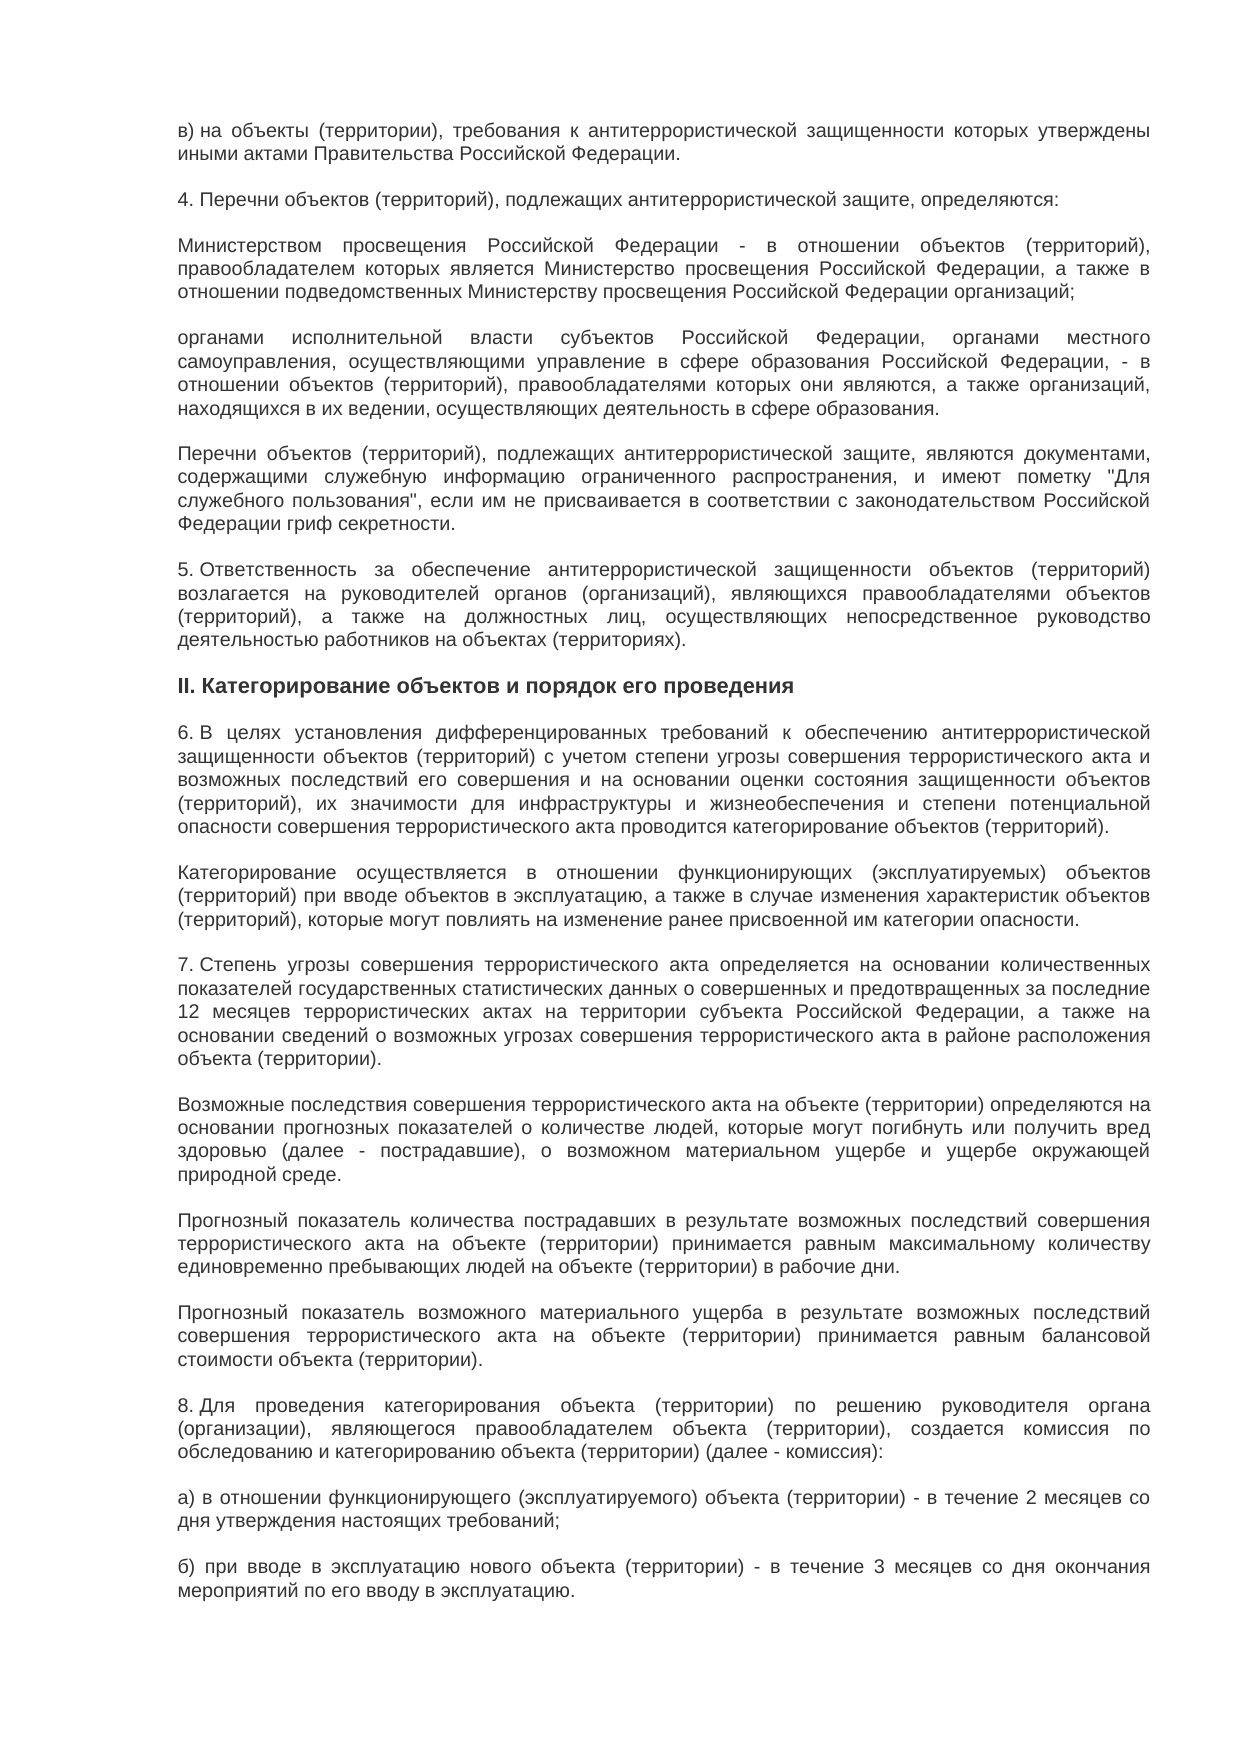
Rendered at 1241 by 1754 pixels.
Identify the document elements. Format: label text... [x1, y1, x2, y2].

text 6. В целях установления дифференцированных требований к обеспечению антитеррористической защищенности объектов (территорий) с учетом степени угрозы совершения террористического акта и возможных последствий его совершения и на основании оценки состояния защищенности объектов (территорий), их значимости для инфраструктуры и жизнеобеспечения и степени потенциальной опасности совершения террористического акта проводится категорирование объектов (территорий). [177, 721, 1152, 838]
text б) при вводе в эксплуатацию нового объекта (территории) - в течение 3 месяцев со дня окончания мероприятий по его вводу в эксплуатацию. [177, 1554, 1152, 1601]
text а) в отношении функционирующего (эксплуатируемого) объекта (территории) - в течение 2 месяцев со дня утверждения настоящих требований; [177, 1485, 1152, 1532]
text органами исполнительной власти субъектов Российской Федерации, органами местного самоуправления, осуществляющими управление в сфере образования Российской Федерации, - в отношении объектов (территорий), правообладателями которых они являются, а также организаций, находящихся в их ведении, осуществляющих деятельность в сфере образования. [177, 325, 1152, 419]
text Министерством просвещения Российской Федерации - в отношении объектов (территорий), правообладателем которых является Министерство просвещения Российской Федерации, а также в отношении подведомственных Министерству просвещения Российской Федерации организаций; [177, 233, 1152, 303]
text Перечни объектов (территорий), подлежащих антитеррористической защите, являются документами, содержащими служебную информацию ограниченного распространения, и имеют пометку "Для служебного пользования", если им не присваивается в соответствии с законодательством Российской Федерации гриф секретности. [177, 441, 1152, 535]
text Прогнозный показатель возможного материального ущерба в результате возможных последствий совершения террористического акта на объекте (территории) принимается равным балансовой стоимости объекта (территории). [177, 1300, 1152, 1371]
text Возможные последствия совершения террористического акта на объекте (территории) определяются на основании прогнозных показателей о количестве людей, которые могут погибнуть или получить вред здоровью (далее - пострадавшие), о возможном материальном ущербе и ущербе окружающей природной среде. [177, 1092, 1152, 1186]
text II. Категорирование объектов и порядок его проведения [177, 673, 1152, 698]
text 7. Степень угрозы совершения террористического акта определяется на основании количественных показателей государственных статистических данных о совершенных и предотвращенных за последние 12 месяцев террористических актах на территории субъекта Российской Федерации, а также на основании сведений о возможных угрозах совершения террористического акта в районе расположения объекта (территории). [177, 952, 1152, 1069]
text 8. Для проведения категорирования объекта (территории) по решению руководителя органа (организации), являющегося правообладателем объекта (территории), создается комиссия по обследованию и категорированию объекта (территории) (далее - комиссия): [177, 1393, 1152, 1463]
text Категорирование осуществляется в отношении функционирующих (эксплуатируемых) объектов (территорий) при вводе объектов в эксплуатацию, а также в случае изменения характеристик объектов (территорий), которые могут повлиять на изменение ранее присвоенной им категории опасности. [177, 860, 1152, 930]
text Прогнозный показатель количества пострадавших в результате возможных последствий совершения террористического акта на объекте (территории) принимается равным максимальному количеству единовременно пребывающих людей на объекте (территории) в рабочие дни. [177, 1208, 1152, 1278]
text 5. Ответственность за обеспечение антитеррористической защищенности объектов (территорий) возлагается на руководителей органов (организаций), являющихся правообладателями объектов (территорий), а также на должностных лиц, осуществляющих непосредственное руководство деятельностью работников на объектах (территориях). [177, 557, 1152, 651]
text в) на объекты (территории), требования к антитеррористической защищенности которых утверждены иными актами Правительства Российской Федерации. [177, 118, 1152, 165]
text 4. Перечни объектов (территорий), подлежащих антитеррористической защите, определяются: [177, 187, 1152, 211]
